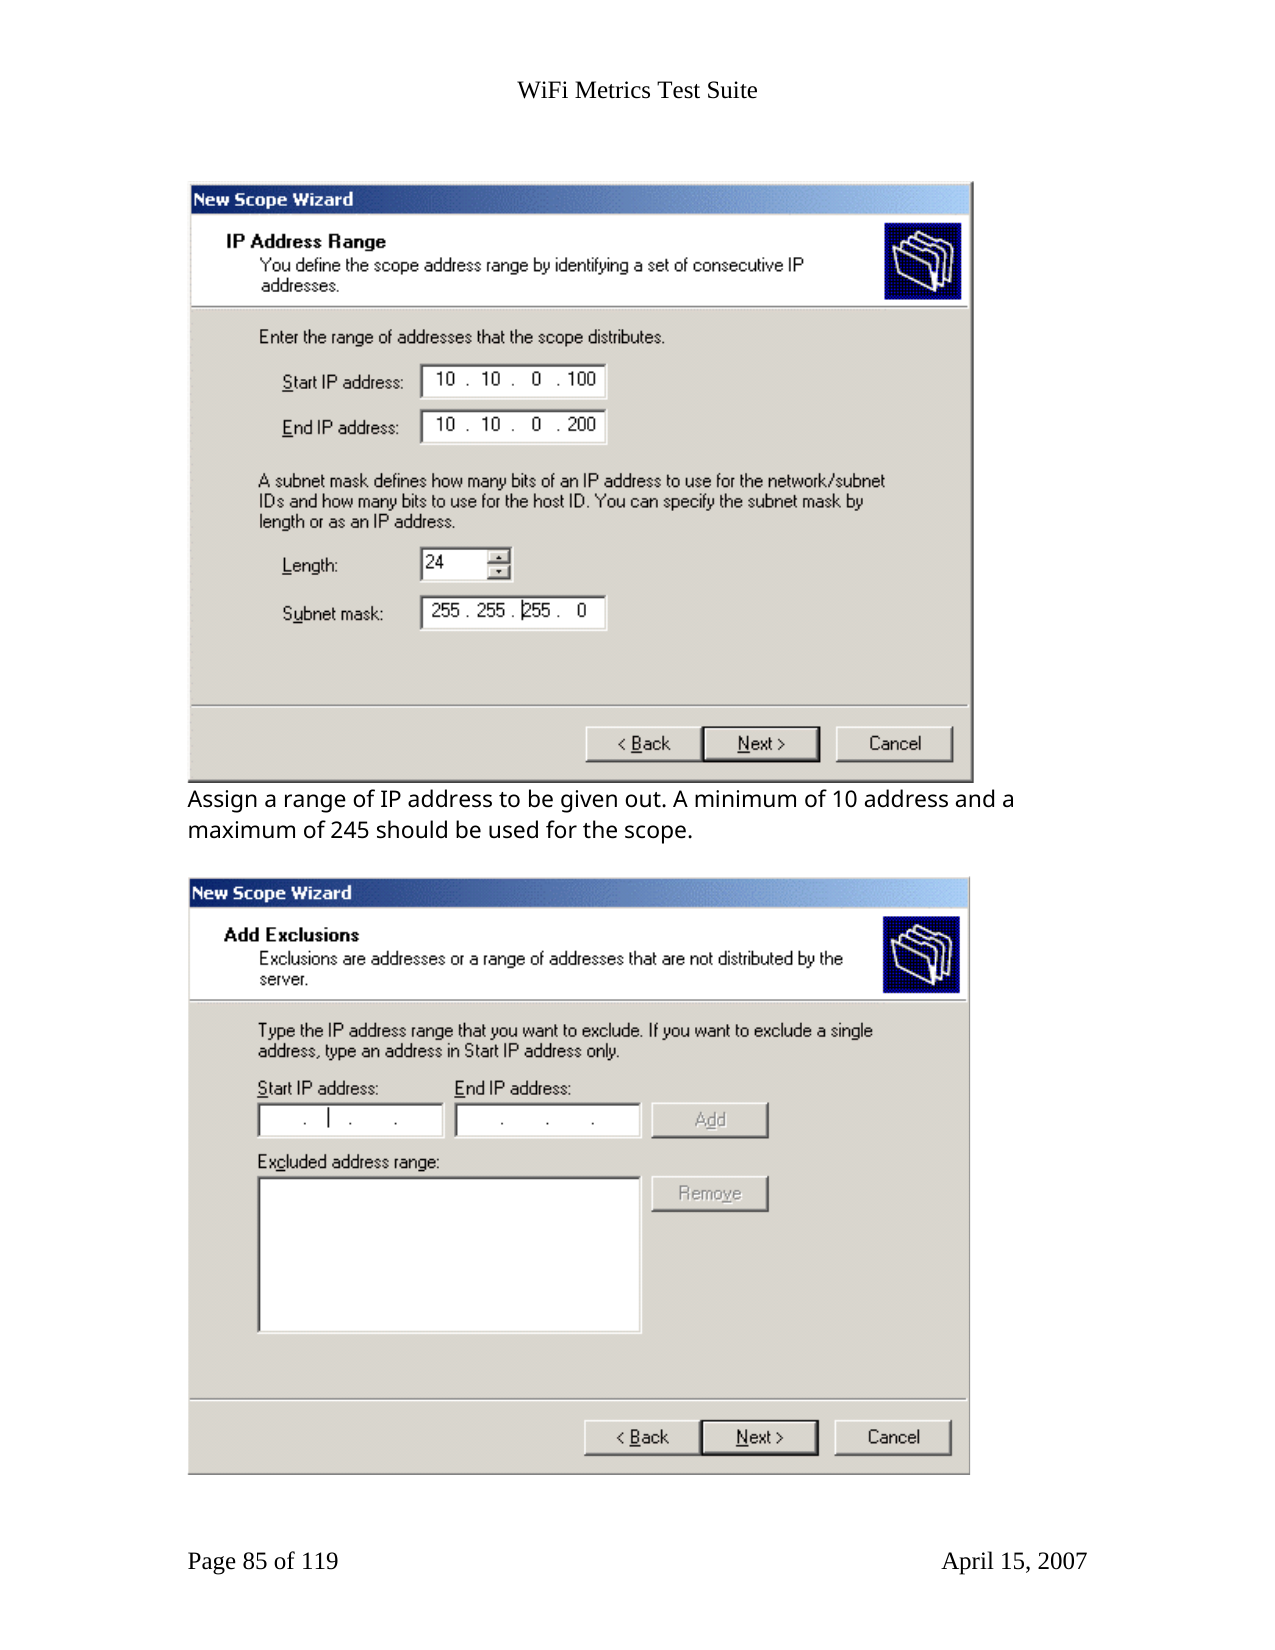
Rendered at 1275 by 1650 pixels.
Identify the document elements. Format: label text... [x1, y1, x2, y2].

picture [187, 876, 971, 1475]
picture [187, 181, 974, 783]
